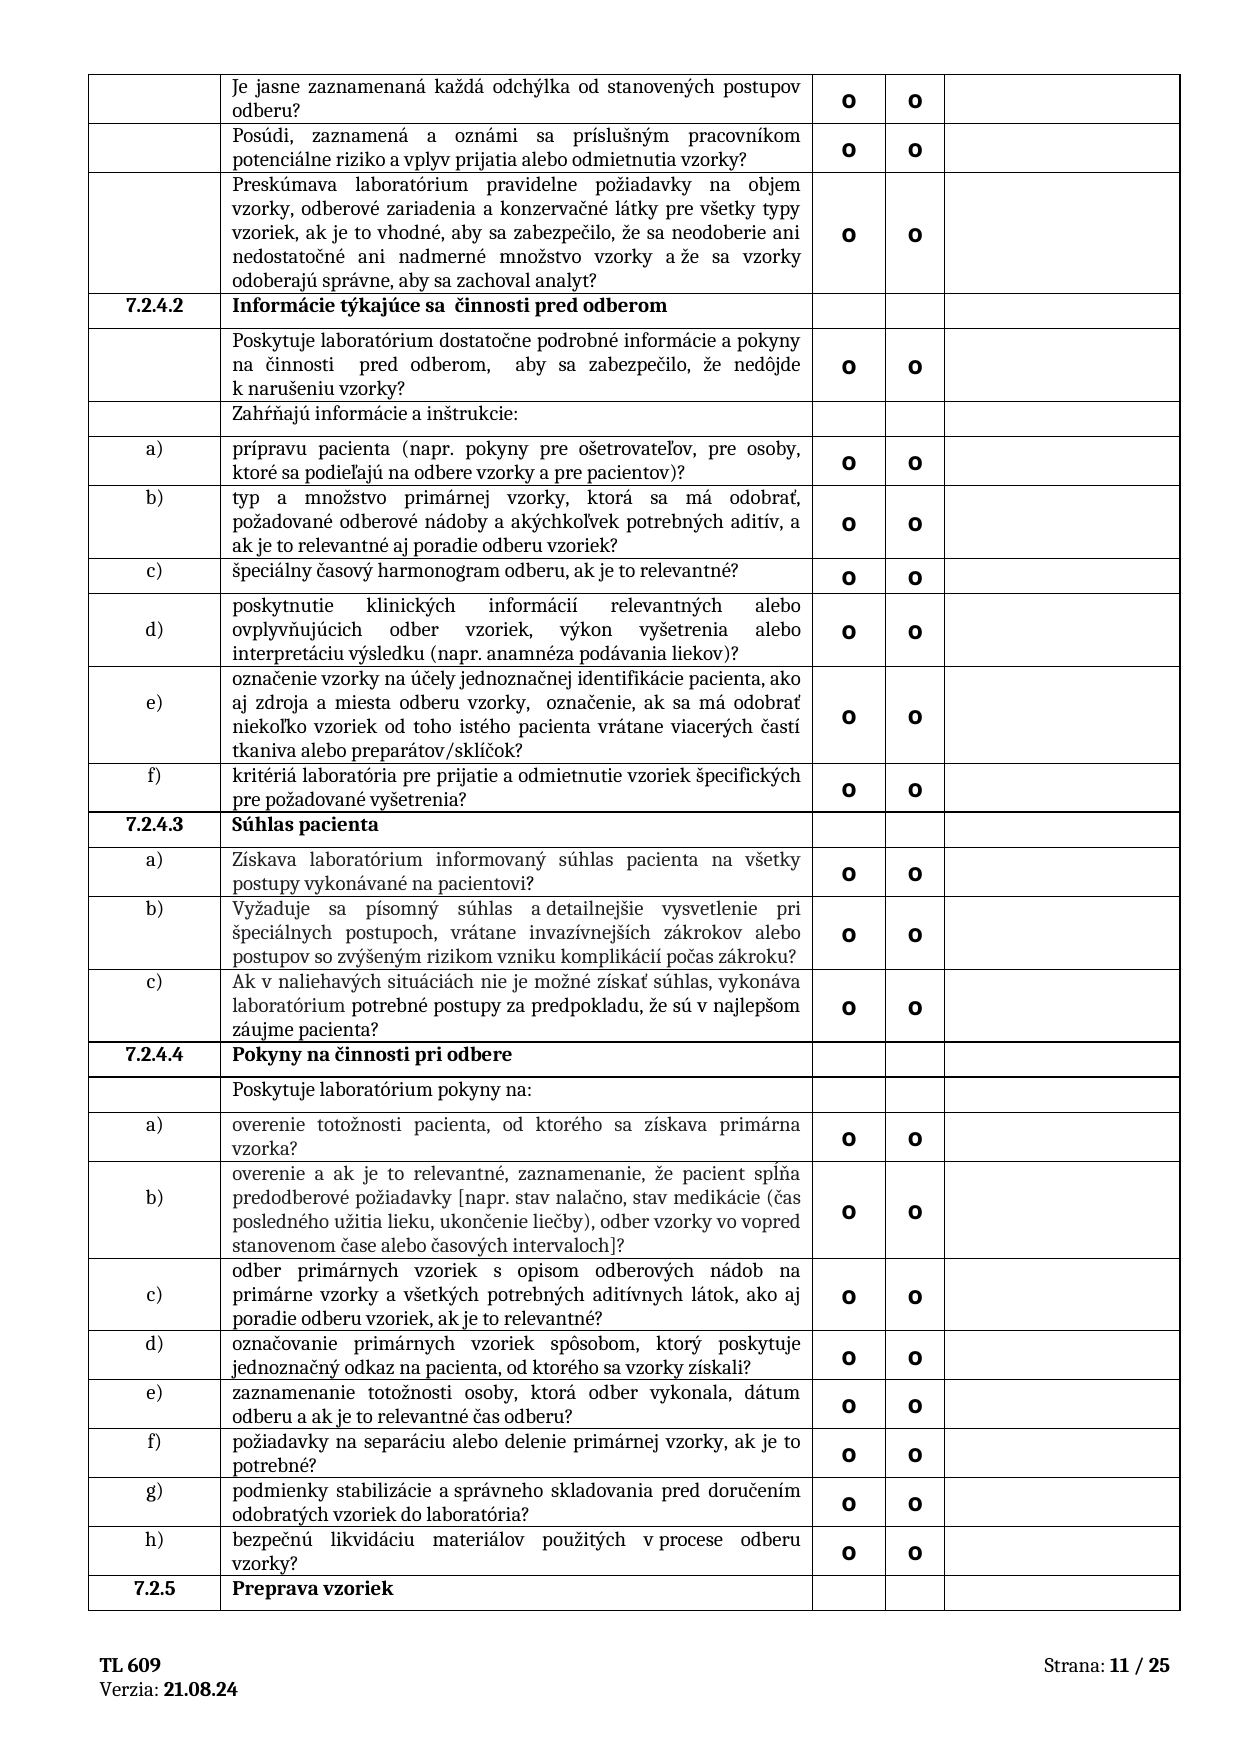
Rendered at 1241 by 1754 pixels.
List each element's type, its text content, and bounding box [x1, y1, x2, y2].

table_cell [89, 124, 220, 172]
table_cell kritériá laboratória pre prijatie a odmietnutie vzoriek špecifických pre požadované vyšetrenia? [221, 764, 812, 811]
table_cell [886, 1078, 944, 1112]
table_cell [89, 75, 220, 123]
table_cell [945, 173, 1179, 293]
table_cell 7.2.4.2 [89, 294, 220, 328]
table_cell [945, 1576, 1179, 1610]
table_cell [945, 329, 1179, 401]
table_cell Je jasne zaznamenaná každá odchýlka od stanovených postupov odberu? [221, 75, 812, 123]
table_cell požiadavky na separáciu alebo delenie primárnej vzorky, ak je to potrebné? [221, 1429, 812, 1477]
table_cell f) [89, 764, 220, 811]
table_cell označovanie primárnych vzoriek spôsobom, ktorý poskytuje jednoznačný odkaz na pacienta, od ktorého sa vzorky získali? [221, 1331, 812, 1379]
table_cell [945, 897, 1179, 968]
table_cell [945, 594, 1179, 666]
table_cell [945, 294, 1179, 328]
table_cell [89, 402, 220, 436]
table_cell [886, 402, 944, 436]
table_cell o [813, 667, 885, 762]
table_cell o [813, 1162, 885, 1257]
table_cell o [813, 437, 885, 485]
table_cell zaznamenanie totožnosti osoby, ktorá odber vykonala, dátum odberu a ak je to relevantné čas odberu? [221, 1380, 812, 1428]
table_cell [945, 970, 1179, 1041]
table_cell [813, 813, 885, 847]
table_cell [886, 813, 944, 847]
table_cell Poskytuje laboratórium pokyny na: [221, 1078, 812, 1112]
table_cell o [886, 594, 944, 666]
table_cell c) [89, 970, 220, 1041]
table_cell špeciálny časový harmonogram odberu, ak je to relevantné? [221, 559, 812, 593]
table_cell a) [89, 1113, 220, 1161]
table_cell d) [89, 1331, 220, 1379]
table_cell [945, 848, 1179, 896]
table_cell Preprava vzoriek [221, 1576, 812, 1610]
table_cell o [886, 1331, 944, 1379]
table_cell Vyžaduje sa písomný súhlas a detailnejšie vysvetlenie pri špeciálnych postupoch, vrátane invazívnejších zákrokov alebo postupov so zvýšeným rizikom vzniku komplikácií počas zákroku? [221, 897, 812, 968]
table_cell [945, 1259, 1179, 1330]
table_cell označenie vzorky na účely jednoznačnej identifikácie pacienta, ako aj zdroja a miesta odberu vzorky, označenie, ak sa má odobrať niekoľko vzoriek od toho istého pacienta vrátane viacerých častí tkaniva alebo preparátov/sklíčok? [221, 667, 812, 762]
table_cell o [813, 1429, 885, 1477]
table_cell [813, 1043, 885, 1076]
table_cell typ a množstvo primárnej vzorky, ktorá sa má odobrať, požadované odberové nádoby a akýchkoľvek potrebných aditív, a ak je to relevantné aj poradie odberu vzoriek? [221, 486, 812, 558]
table_cell o [813, 764, 885, 811]
table_cell o [813, 75, 885, 123]
table_cell Zahŕňajú informácie a inštrukcie: [221, 402, 812, 436]
table_cell o [813, 329, 885, 401]
table_cell [89, 173, 220, 293]
table_cell o [886, 559, 944, 593]
table_cell 7.2.4.4 [89, 1043, 220, 1076]
table_cell Preskúmava laboratórium pravidelne požiadavky na objem vzorky, odberové zariadenia a konzervačné látky pre všetky typy vzoriek, ak je to vhodné, aby sa zabezpečilo, že sa neodoberie ani nedostatočné ani nadmerné množstvo vzorky a že sa vzorky odoberajú správne, aby sa zachoval analyt? [221, 173, 812, 293]
table_cell [945, 813, 1179, 847]
table_cell o [813, 486, 885, 558]
table_cell [945, 437, 1179, 485]
table_cell o [886, 75, 944, 123]
table_cell b) [89, 897, 220, 968]
table_cell a) [89, 848, 220, 896]
table_cell poskytnutie klinických informácií relevantných alebo ovplyvňujúcich odber vzoriek, výkon vyšetrenia alebo interpretáciu výsledku (napr. anamnéza podávania liekov)? [221, 594, 812, 666]
table_cell Súhlas pacienta [221, 813, 812, 847]
table_cell [945, 764, 1179, 811]
table_cell [89, 1078, 220, 1112]
table_cell o [886, 437, 944, 485]
table_cell o [813, 173, 885, 293]
table_cell o [813, 1259, 885, 1330]
table_cell o [886, 848, 944, 896]
table_cell o [813, 848, 885, 896]
table_cell [945, 124, 1179, 172]
table_cell o [813, 559, 885, 593]
table_cell o [813, 897, 885, 968]
table_cell [813, 1078, 885, 1112]
table_cell e) [89, 667, 220, 762]
table_cell [813, 1576, 885, 1610]
table_cell f) [89, 1429, 220, 1477]
table_cell o [813, 1113, 885, 1161]
table_cell o [886, 1478, 944, 1526]
table_cell o [813, 1527, 885, 1575]
table_cell podmienky stabilizácie a správneho skladovania pred doručením odobratých vzoriek do laboratória? [221, 1478, 812, 1526]
table_cell a) [89, 437, 220, 485]
table_cell [945, 1380, 1179, 1428]
table_cell o [813, 1478, 885, 1526]
table_cell d) [89, 594, 220, 666]
table_cell e) [89, 1380, 220, 1428]
table_cell [945, 667, 1179, 762]
table_cell [813, 402, 885, 436]
table_cell bezpečnú likvidáciu materiálov použitých v procese odberu vzorky? [221, 1527, 812, 1575]
table_cell overenie totožnosti pacienta, od ktorého sa získava primárna vzorka? [221, 1113, 812, 1161]
table_cell c) [89, 1259, 220, 1330]
table_cell [945, 1113, 1179, 1161]
table_cell o [886, 667, 944, 762]
table_cell o [886, 124, 944, 172]
table_cell o [886, 1162, 944, 1257]
table_cell o [886, 1113, 944, 1161]
table_cell o [886, 1527, 944, 1575]
table_cell Informácie týkajúce sa činnosti pred odberom [221, 294, 812, 328]
table_cell [945, 402, 1179, 436]
table_cell Ak v naliehavých situáciách nie je možné získať súhlas, vykonáva laboratórium potrebné postupy za predpokladu, že sú v najlepšom záujme pacienta? [221, 970, 812, 1041]
table_cell Pokyny na činnosti pri odbere [221, 1043, 812, 1076]
table_cell h) [89, 1527, 220, 1575]
table_cell o [886, 1429, 944, 1477]
table_cell o [886, 1259, 944, 1330]
table_cell [945, 1162, 1179, 1257]
table_cell [945, 1078, 1179, 1112]
table_cell [886, 1576, 944, 1610]
table_cell prípravu pacienta (napr. pokyny pre ošetrovateľov, pre osoby, ktoré sa podieľajú na odbere vzorky a pre pacientov)? [221, 437, 812, 485]
table_cell o [886, 970, 944, 1041]
table_cell [813, 294, 885, 328]
table_cell b) [89, 1162, 220, 1257]
table_cell g) [89, 1478, 220, 1526]
table_cell b) [89, 486, 220, 558]
table_cell [945, 486, 1179, 558]
table_cell Posúdi, zaznamená a oznámi sa príslušným pracovníkom potenciálne riziko a vplyv prijatia alebo odmietnutia vzorky? [221, 124, 812, 172]
table_cell odber primárnych vzoriek s opisom odberových nádob na primárne vzorky a všetkých potrebných aditívnych látok, ako aj poradie odberu vzoriek, ak je to relevantné? [221, 1259, 812, 1330]
table_cell o [813, 594, 885, 666]
table_cell o [813, 1380, 885, 1428]
table_cell o [813, 970, 885, 1041]
table_cell o [886, 329, 944, 401]
table_cell 7.2.5 [89, 1576, 220, 1610]
table_cell o [813, 124, 885, 172]
table_cell overenie a ak je to relevantné, zaznamenanie, že pacient spĺňa predodberové požiadavky [napr. stav nalačno, stav medikácie (čas posledného užitia lieku, ukončenie liečby), odber vzorky vo vopred stanovenom čase alebo časových intervaloch]? [221, 1162, 812, 1257]
table_cell [945, 559, 1179, 593]
table_cell [89, 329, 220, 401]
table_cell o [886, 1380, 944, 1428]
table_cell [945, 1331, 1179, 1379]
table_cell [945, 75, 1179, 123]
table_cell o [886, 764, 944, 811]
table_cell [945, 1527, 1179, 1575]
table_cell o [886, 897, 944, 968]
table_cell [886, 1043, 944, 1076]
table_cell [945, 1429, 1179, 1477]
table_cell [886, 294, 944, 328]
table_cell o [813, 1331, 885, 1379]
table_cell o [886, 173, 944, 293]
table_cell c) [89, 559, 220, 593]
table_cell 7.2.4.3 [89, 813, 220, 847]
table_cell Získava laboratórium informovaný súhlas pacienta na všetky postupy vykonávané na pacientovi? [221, 848, 812, 896]
table_cell o [886, 486, 944, 558]
table_cell [945, 1043, 1179, 1076]
table_cell [945, 1478, 1179, 1526]
table_cell Poskytuje laboratórium dostatočne podrobné informácie a pokyny na činnosti pred odberom, aby sa zabezpečilo, že nedôjde k narušeniu vzorky? [221, 329, 812, 401]
